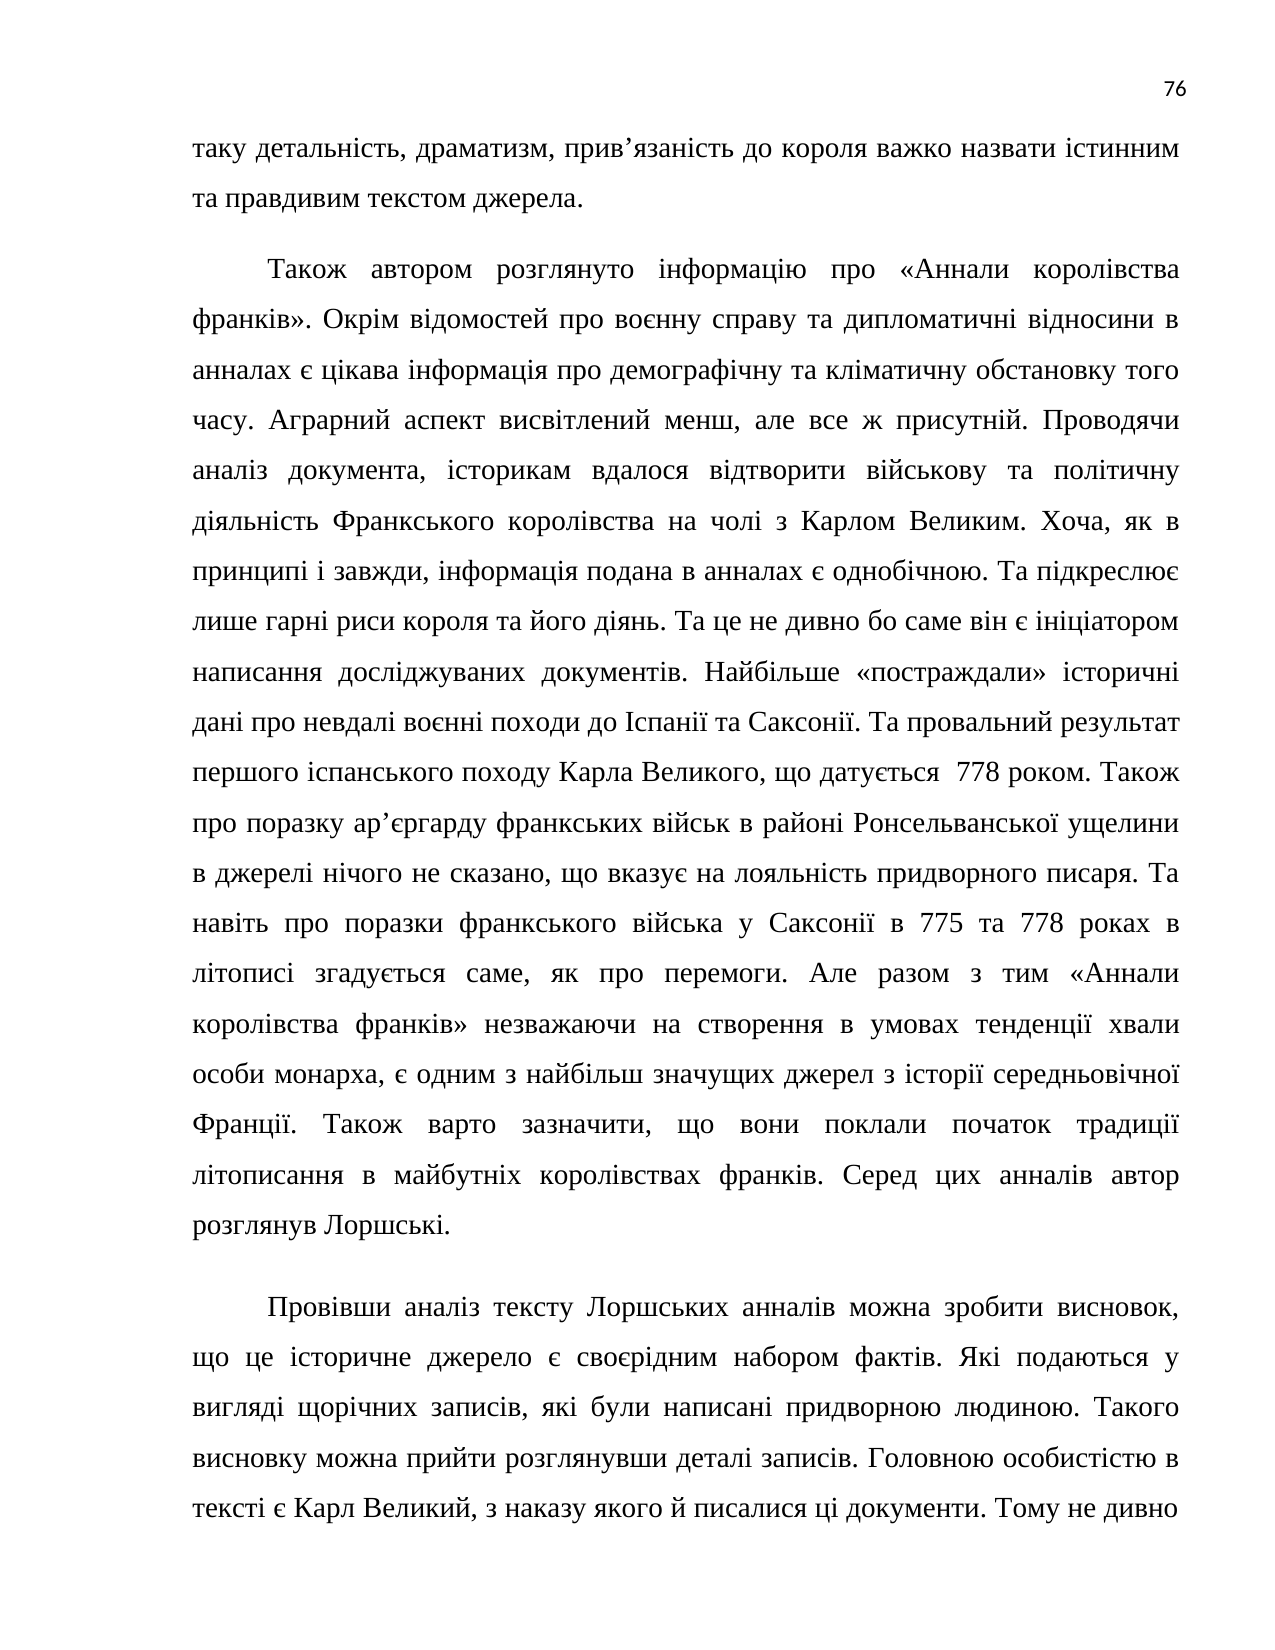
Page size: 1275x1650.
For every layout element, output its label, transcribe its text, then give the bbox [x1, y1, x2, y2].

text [192, 130, 1181, 214]
text Також автором розглянуто інформацію про «Аннали королівства франків». Окрім відомостей про воєнну справу та дипломатичні відносини в анналах є цікава інформація про демографічну та кліматичну обстановку того часу. Аграрний аспект висвітлений менш, але все ж присутній. Проводячи аналіз документа, історикам вдалося відтворити військову та політичну діяльність Франкського королівства на чолі з Карлом Великим. Хоча, як в принципі і завжди, інформація подана в анналах є однобічною. Та підкреслює лише гарні риси короля та його діянь. Та це не дивно бо саме він є ініціатором написання досліджуваних документів. Найбільше «постраждали» історичні дані про невдалі воєнні походи до Іспанії та Саксонії. Та провальний результат першого іспанського походу Карла Великого, що датується 778 роком. Також про поразку ар’єргарду франкських військ в районі Ронсельванської ущелини в джерелі нічого не сказано, що вказує на лояльність придворного писаря. Та навіть про поразки франкського війська у Саксонії в 775 та 778 роках в літописі згадується саме, як про перемоги. Але разом з тим «Аннали королівства франків» незважаючи на створення в умовах тенденції хвали особи монарха, є одним з найбільш значущих джерел з історії середньовічної Франції. Також варто зазначити, що вони поклали початок традиції літописання в майбутніх королівствах франків. Серед цих анналів автор розглянув Лоршські. [192, 251, 1181, 1241]
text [192, 1289, 1181, 1523]
